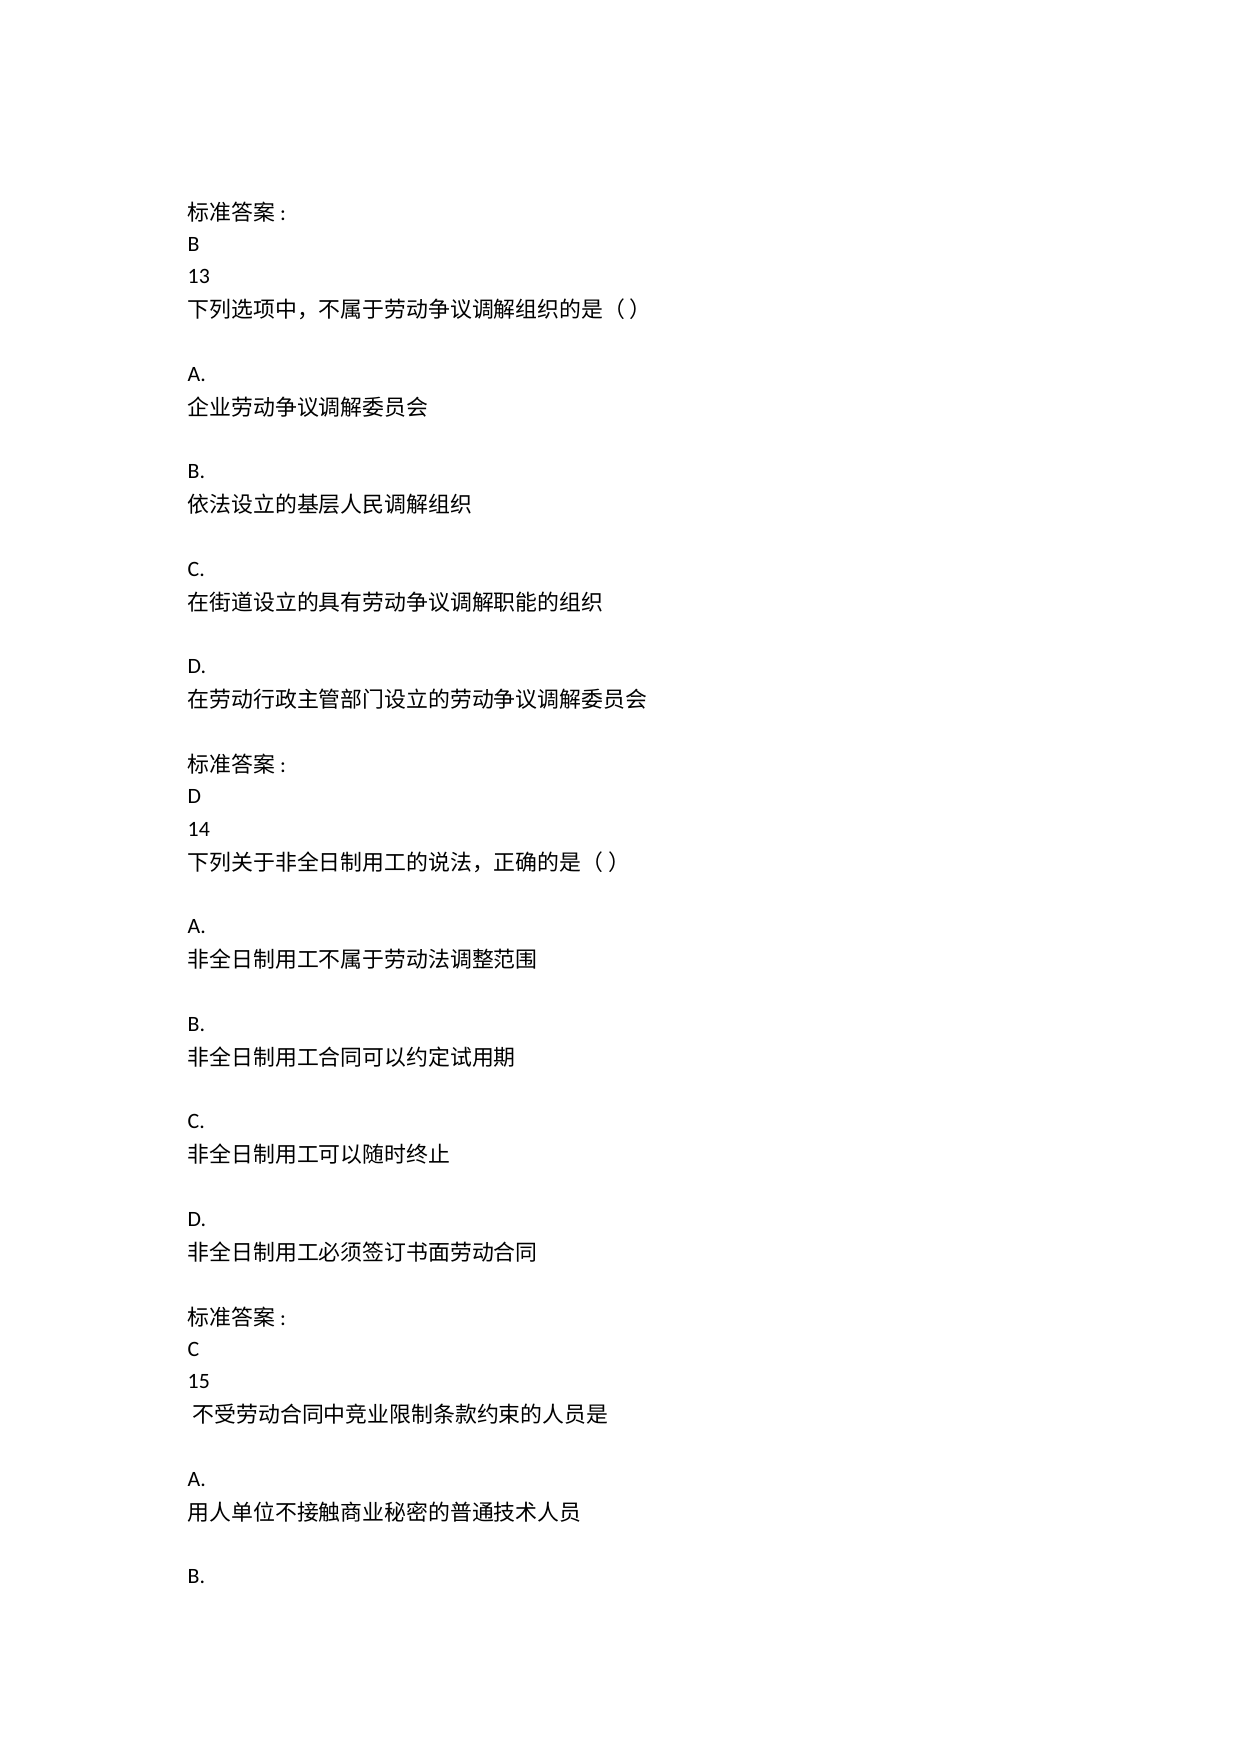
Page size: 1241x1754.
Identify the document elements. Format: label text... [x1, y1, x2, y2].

text 不受劳动合同中竞业限制条款约束的人员是 [187, 1397, 1053, 1429]
text 依法设立的基层人民调解组织 [187, 487, 1053, 519]
text C [187, 1332, 1053, 1364]
text 14 [187, 812, 1053, 844]
text D. [187, 1202, 1053, 1234]
text 标准答案 : [187, 194, 1053, 227]
text 非全日制用工不属于劳动法调整范围 [187, 942, 1053, 974]
text 非全日制用工可以随时终止 [187, 1137, 1053, 1169]
text 在劳动行政主管部门设立的劳动争议调解委员会 [187, 682, 1053, 714]
text A. [187, 1462, 1053, 1494]
text 在街道设立的具有劳动争议调解职能的组织 [187, 584, 1053, 617]
text B [187, 227, 1053, 259]
text 标准答案 : [187, 747, 1053, 779]
text 13 [187, 259, 1053, 292]
text C. [187, 552, 1053, 584]
text 非全日制用工合同可以约定试用期 [187, 1039, 1053, 1072]
text 非全日制用工必须签订书面劳动合同 [187, 1234, 1053, 1267]
text 下列选项中，不属于劳动争议调解组织的是（ ） [187, 292, 1053, 324]
text D [187, 779, 1053, 812]
text A. [187, 357, 1053, 389]
text D. [187, 649, 1053, 682]
text C. [187, 1104, 1053, 1137]
text 用人单位不接触商业秘密的普通技术人员 [187, 1494, 1053, 1527]
text B. [187, 454, 1053, 487]
text A. [187, 909, 1053, 942]
text B. [187, 1007, 1053, 1039]
text B. [187, 1559, 1053, 1592]
text 15 [187, 1364, 1053, 1397]
text 标准答案 : [187, 1299, 1053, 1332]
text 企业劳动争议调解委员会 [187, 389, 1053, 422]
text 下列关于非全日制用工的说法，正确的是（ ） [187, 844, 1053, 877]
